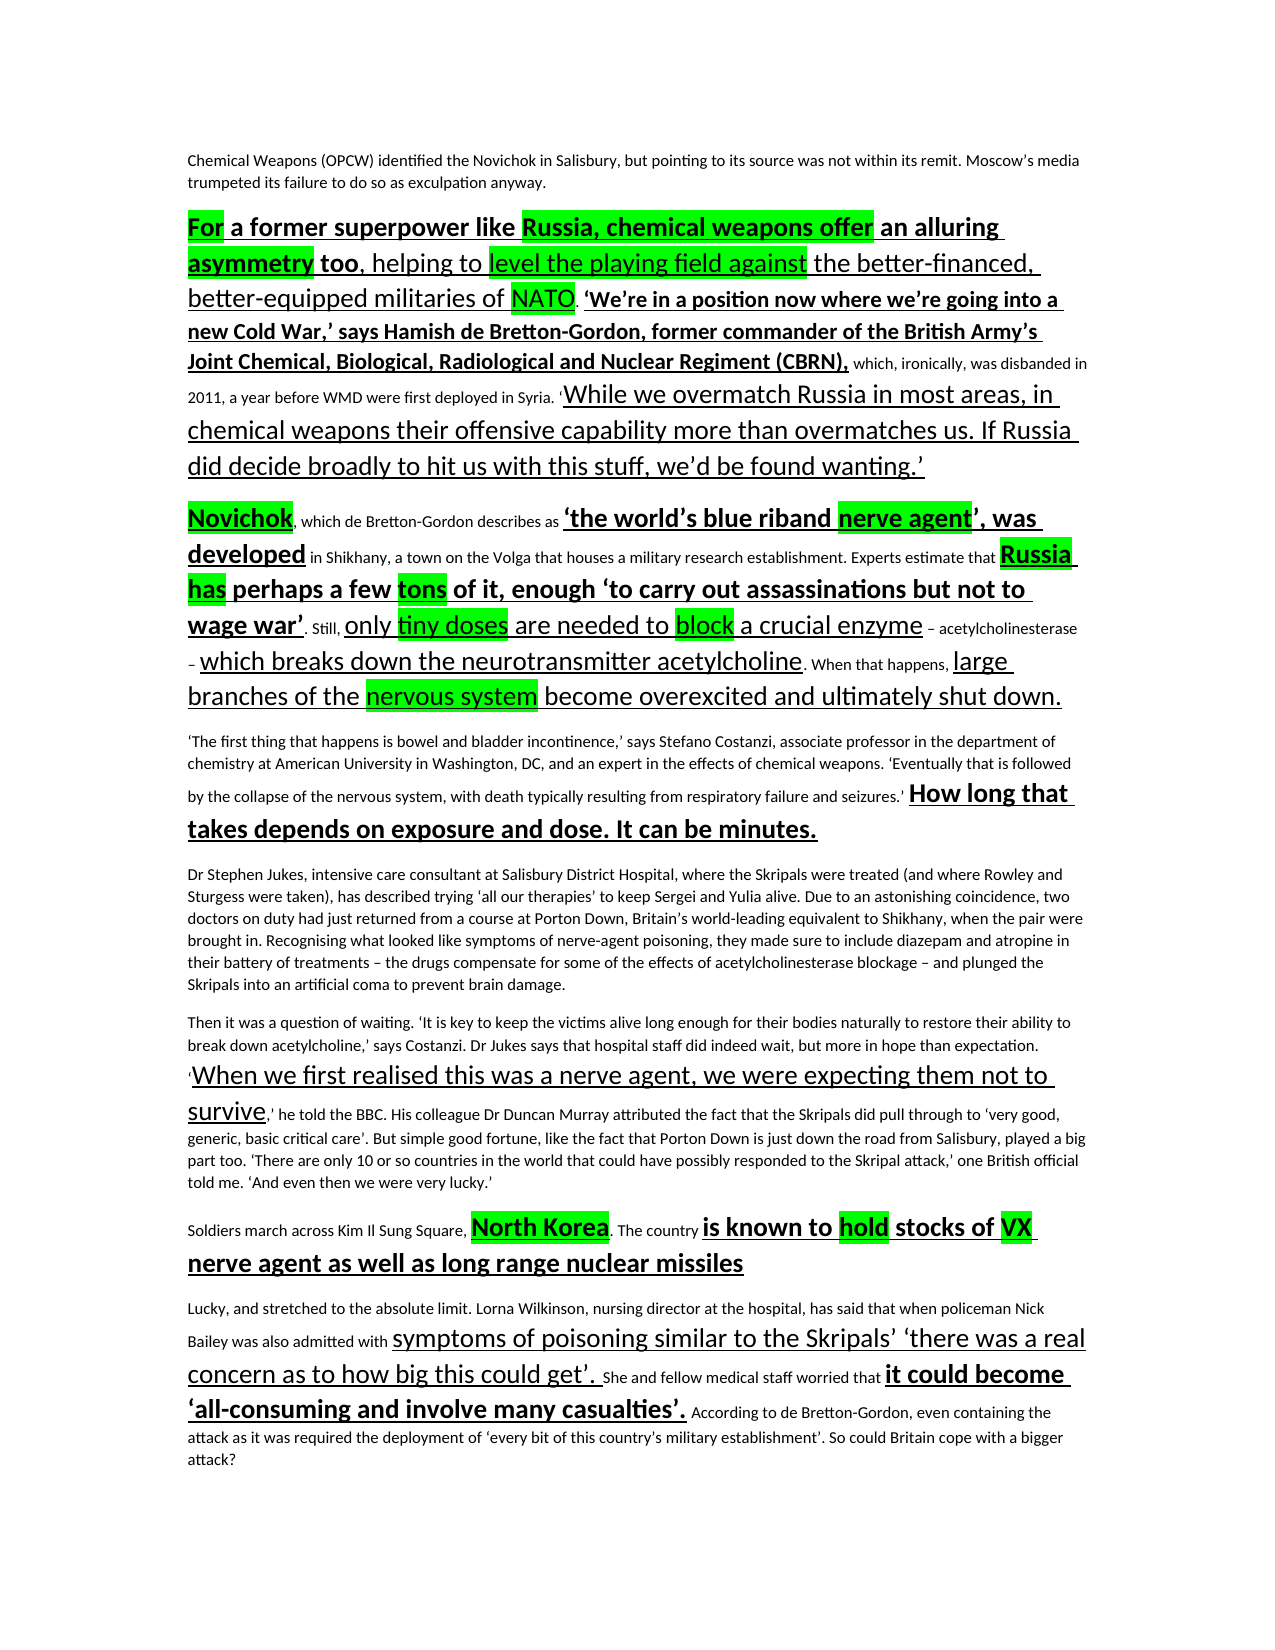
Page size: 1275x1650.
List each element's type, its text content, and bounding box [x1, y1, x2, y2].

text Lucky, and stretched to the absolute limit. Lorna Wilkinson, nursing director at the hospital, has said that when policeman Nick Bailey was also admitted with symptoms of poisoning similar to the Skripals’ ‘there was a real concern as to how big this could get’. She and fellow medical staff worried that it could become ‘all-consuming and involve many casualties’. According to de Bretton-Gordon, even containing the attack as it was required the deployment of ‘every bit of this country’s military establishment’. So could Britain cope with a bigger attack? [187, 1298, 1087, 1469]
text For a former superpower like Russia, chemical weapons offer an alluring asymmetry too, helping to level the playing field against the better-financed, better-equipped militaries of NATO. ‘We’re in a position now where we’re going into a new Cold War,’ says Hamish de Bretton-Gordon, former commander of the British Army’s Joint Chemical, Biological, Radiological and Nuclear Regiment (CBRN), which, ironically, was disbanded in 2011, a year before WMD were first deployed in Syria. ‘While we overmatch Russia in most areas, in chemical weapons their offensive capability more than overmatches us. If Russia did decide broadly to hit us with this stuff, we’d be found wanting.’ [187, 210, 1087, 482]
text Novichok, which de Bretton-Gordon describes as ‘the world’s blue riband nerve agent’, was developed in Shikhany, a town on the Volga that houses a military research establishment. Experts estimate that Russia has perhaps a few tons of it, enough ‘to carry out assassinations but not to wage war’. Still, only tiny doses are needed to block a crucial enzyme – acetylcholinesterase – which breaks down the neurotransmitter acetylcholine. When that happens, large branches of the nervous system become overexcited and ultimately shut down. [187, 501, 1087, 712]
text Dr Stephen Jukes, intensive care consultant at Salisbury District Hospital, where the Skripals were treated (and where Rowley and Sturgess were taken), has described trying ‘all our therapies’ to keep Sergei and Yulia alive. Due to an astonishing coincidence, two doctors on duty had just returned from a course at Porton Down, Britain’s world-leading equivalent to Shikhany, when the pair were brought in. Recognising what looked like symptoms of nerve-agent poisoning, they made sure to include diazepam and atropine in their battery of treatments – the drugs compensate for some of the effects of acetylcholinesterase blockage – and plunged the Skripals into an artificial coma to prevent brain damage. [187, 864, 1087, 994]
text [187, 150, 1087, 192]
text Soldiers march across Kim Il Sung Square, North Korea. The country is known to hold stocks of VX nerve agent as well as long range nuclear missiles [187, 1211, 1087, 1279]
text Then it was a question of waiting. ‘It is key to keep the victims alive long enough for their bodies naturally to restore their ability to break down acetylcholine,’ says Costanzi. Dr Jukes says that hospital staff did indeed wait, but more in hope than expectation. ‘When we first realised this was a nerve agent, we were expecting them not to survive,’ he told the BBC. His colleague Dr Duncan Murray attributed the fact that the Skripals did pull through to ‘very good, generic, basic critical care’. But simple good fortune, like the fact that Porton Down is just down the road from Salisbury, played a big part too. ‘There are only 10 or so countries in the world that could have possibly responded to the Skripal attack,’ one British official told me. ‘And even then we were very lucky.’ [187, 1012, 1087, 1192]
text ‘The first thing that happens is bowel and bladder incontinence,’ says Stefano Costanzi, associate professor in the department of chemistry at American University in Washington, DC, and an expert in the effects of chemical weapons. ‘Eventually that is followed by the collapse of the nervous system, with death typically resulting from respiratory failure and seizures.’ How long that takes depends on exposure and dose. It can be minutes. [187, 732, 1087, 845]
